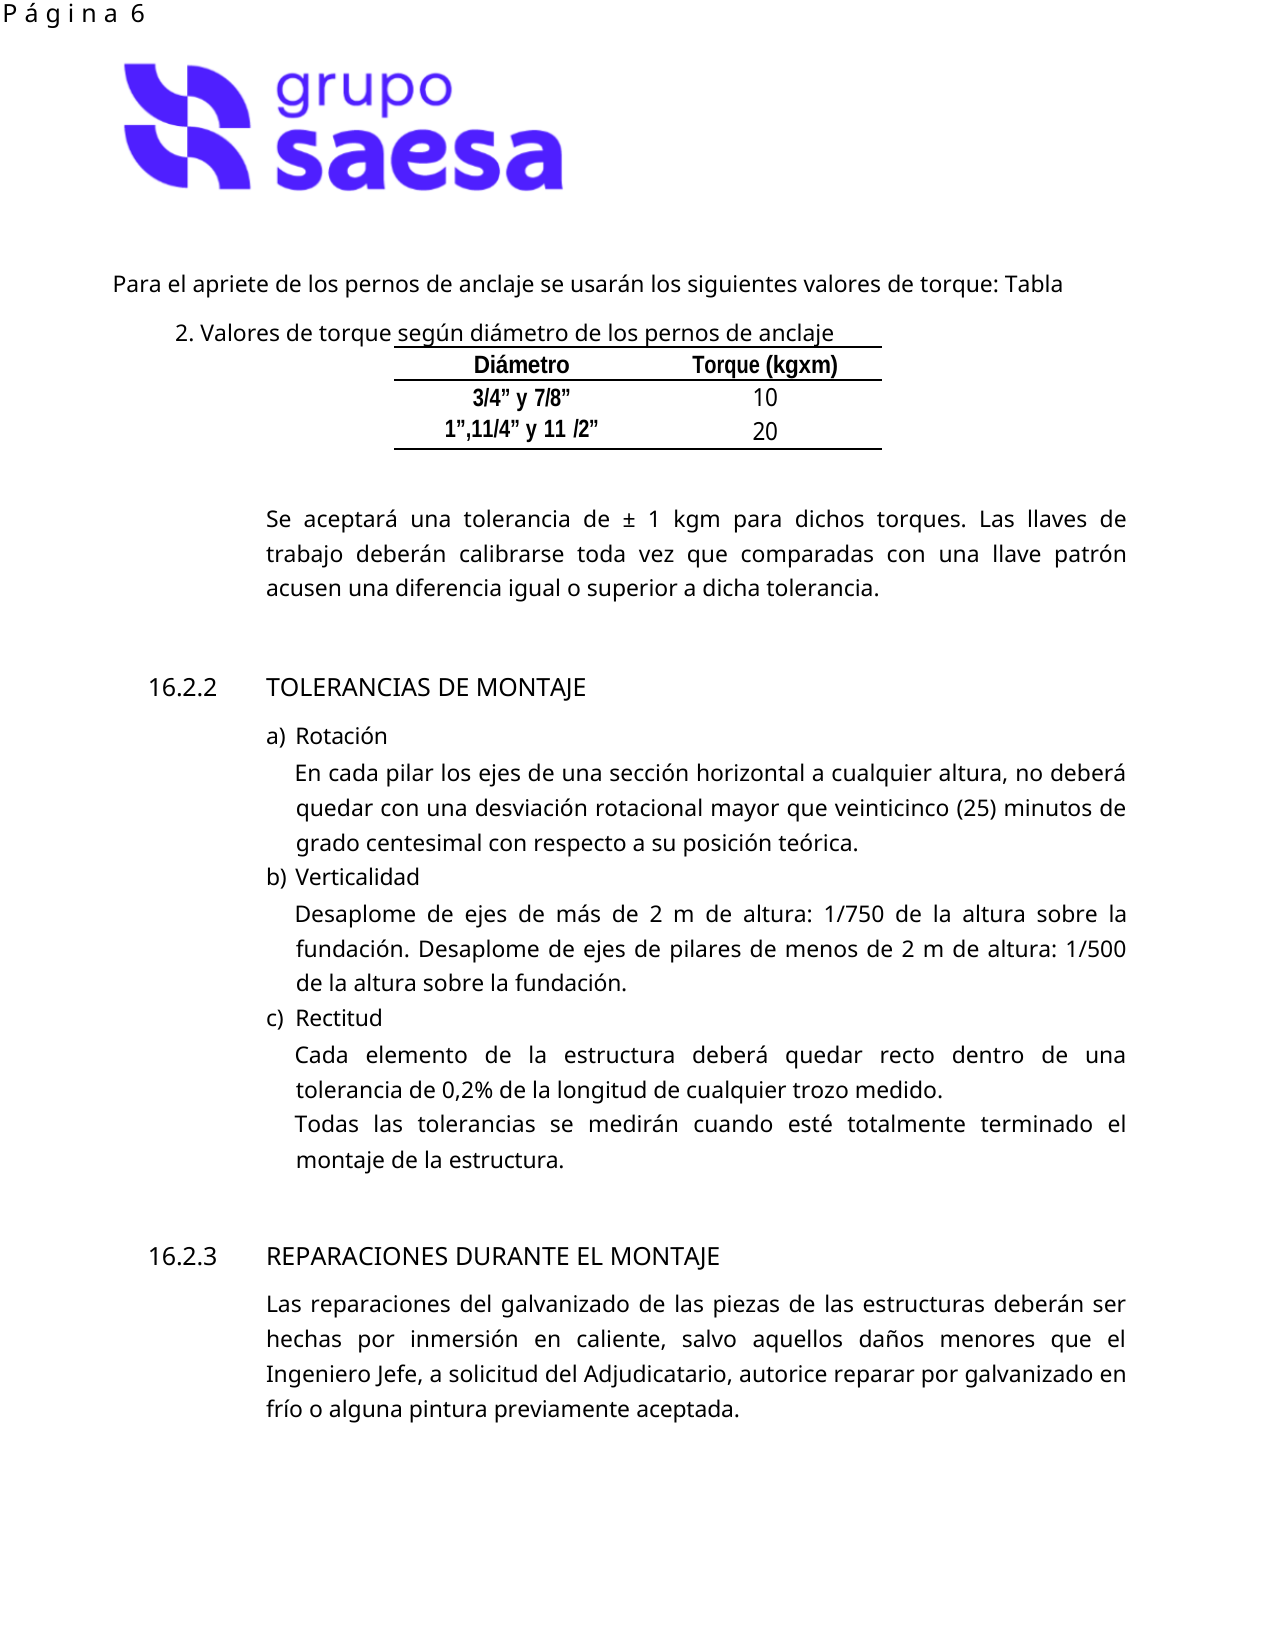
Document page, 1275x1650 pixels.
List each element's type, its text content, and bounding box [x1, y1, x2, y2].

list Verticalidad [266, 861, 1162, 892]
text Se aceptará una tolerancia de ± 1 kgm para dichos torques. Las llaves de trabajo deberán calibrarse toda vez que comparadas con una llave patrón acusen una diferencia igual o superior a dicha tolerancia. [266, 503, 1128, 603]
text Todas las tolerancias se medirán cuando esté totalmente terminado el montaje de la estructura. [294, 1108, 1127, 1175]
text Las reparaciones del galvanizado de las piezas de las estructuras deberán ser hechas por inmersión en caliente, salvo aquellos daños menores que el Ingeniero Jefe, a solicitud del Adjudicatario, autorice reparar por galvanizado en frío o alguna pintura previamente aceptada. [266, 1288, 1127, 1424]
text Desaplome de ejes de más de 2 m de altura: 1/750 de la altura sobre la fundación. Desaplome de ejes de pilares de menos de 2 m de altura: 1/500 de la altura sobre la fundación. [294, 898, 1128, 998]
picture [112, 54, 569, 195]
list Rotación [266, 720, 1162, 751]
subtitle REPARACIONES DURANTE EL MONTAJE [148, 1238, 1162, 1272]
text En cada pilar los ejes de una sección horizontal a cualquier altura, no deberá quedar con una desviación rotacional mayor que veinticinco (25) minutos de grado centesimal con respecto a su posición teórica. [294, 757, 1128, 858]
list Rectitud [266, 1002, 1162, 1033]
subtitle TOLERANCIAS DE MONTAJE [148, 670, 1162, 704]
text Cada elemento de la estructura deberá quedar recto dentro de una tolerancia de 0,2% de la longitud de cualquier trozo medido. [294, 1039, 1127, 1105]
text Para el apriete de los pernos de anclaje se usarán los siguientes valores de torque: Tabla 2. Valores de torque según diámetro de los pernos de anclaje [112, 268, 1064, 348]
